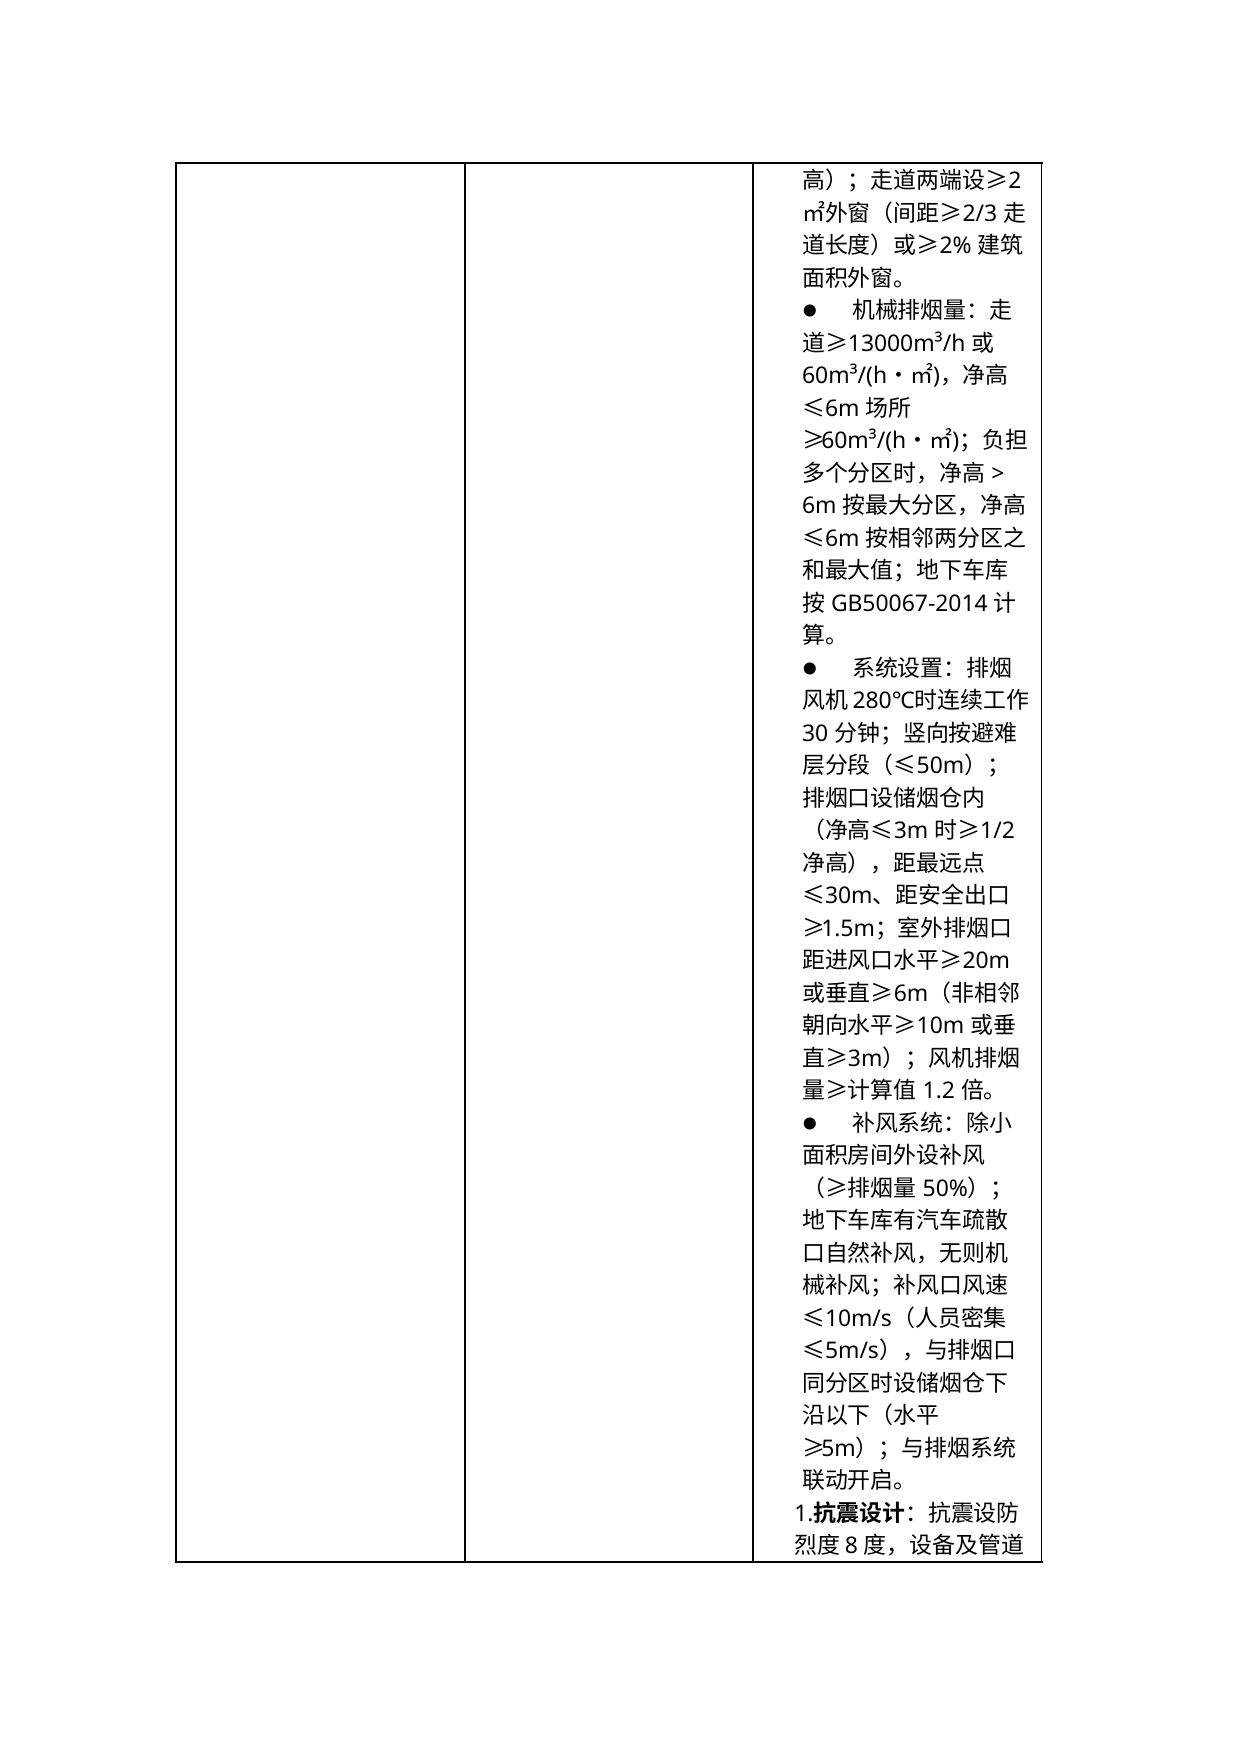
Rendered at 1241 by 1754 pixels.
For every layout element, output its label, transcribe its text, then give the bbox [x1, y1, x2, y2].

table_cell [754, 164, 1041, 1561]
table_cell [466, 164, 752, 1561]
table_cell 1 [177, 164, 464, 1561]
